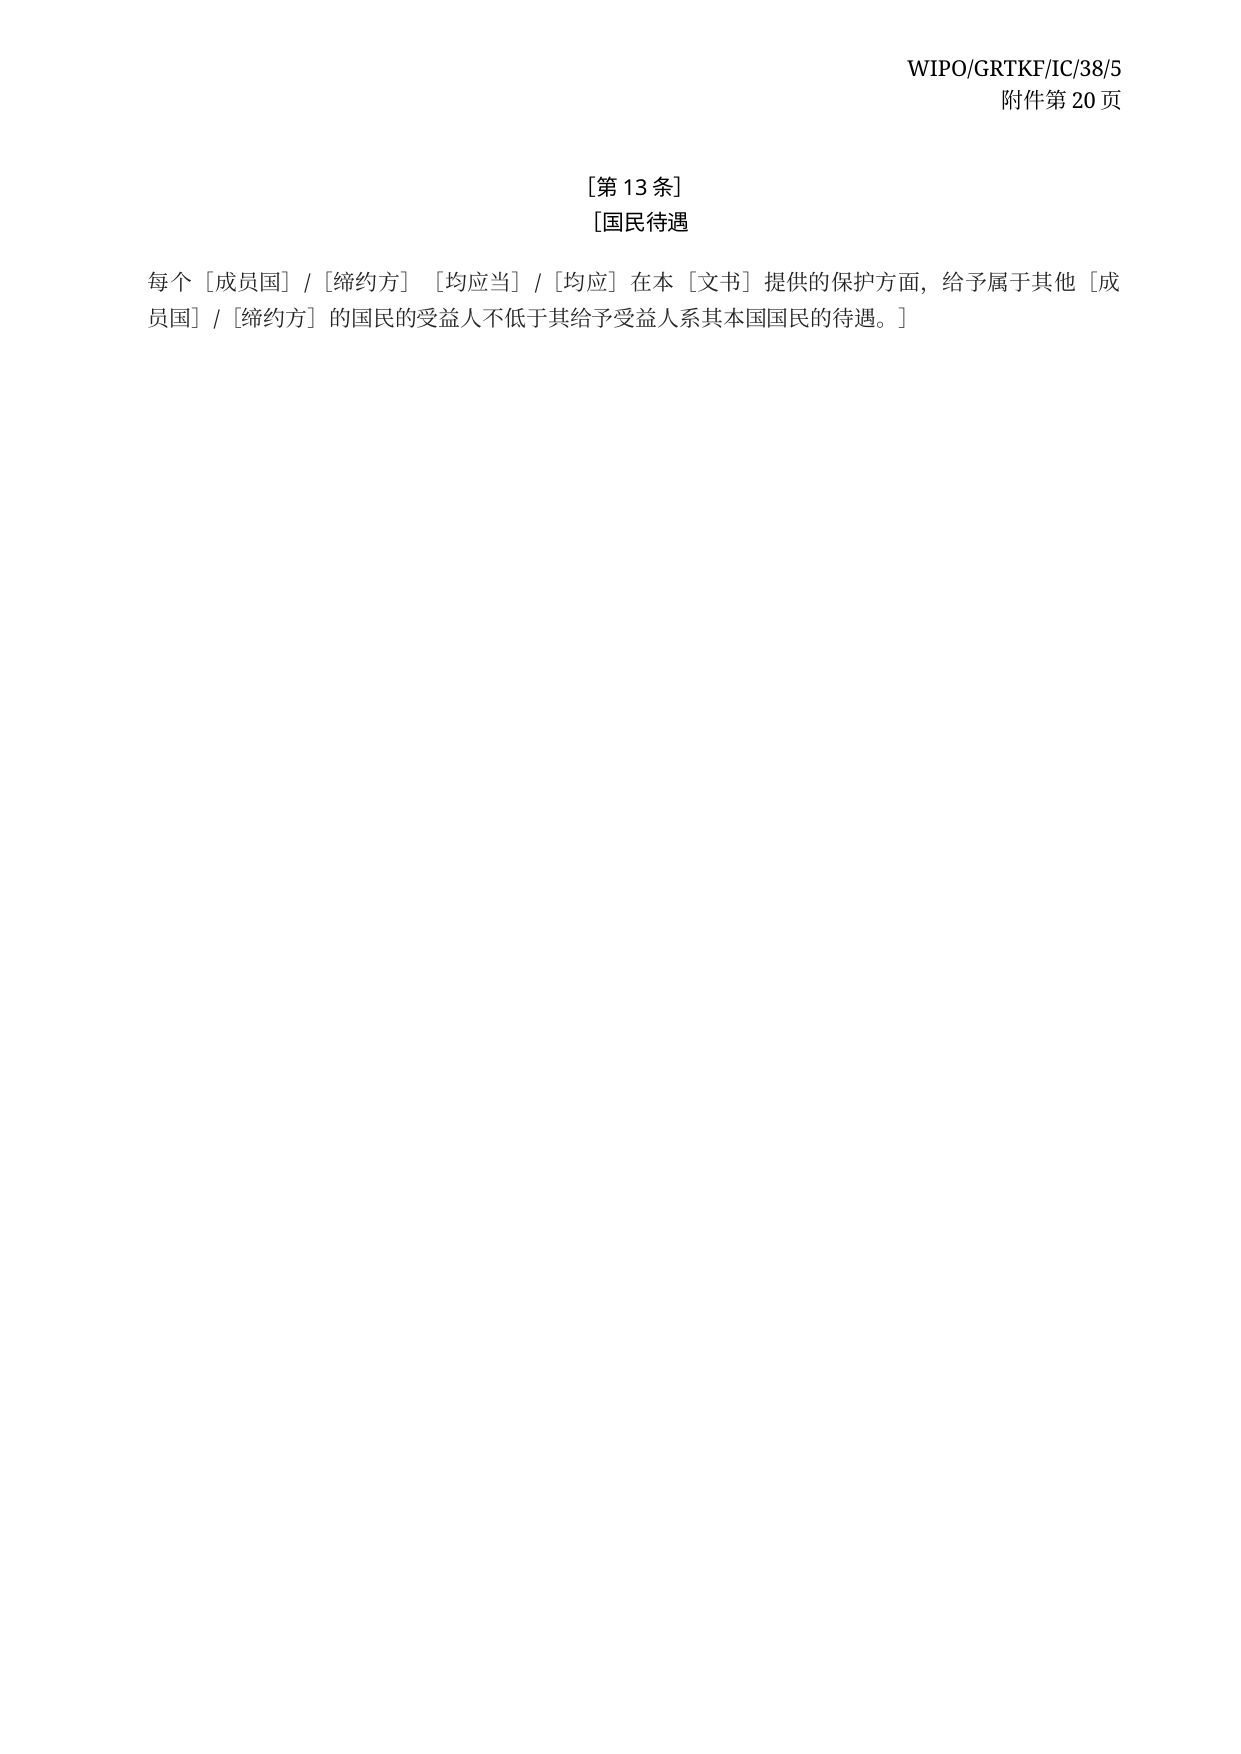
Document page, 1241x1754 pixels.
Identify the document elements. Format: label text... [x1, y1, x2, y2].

text ［第13条］ ［国民待遇 [148, 166, 1122, 237]
text 每个［成员国］/［缔约方］［均应当］/［均应］在本［文书］提供的保护方面，给予属于其他［成员国］/［缔约方］的国民的受益人不低于其给予受益人系其本国国民的待遇。］ [148, 262, 1122, 332]
